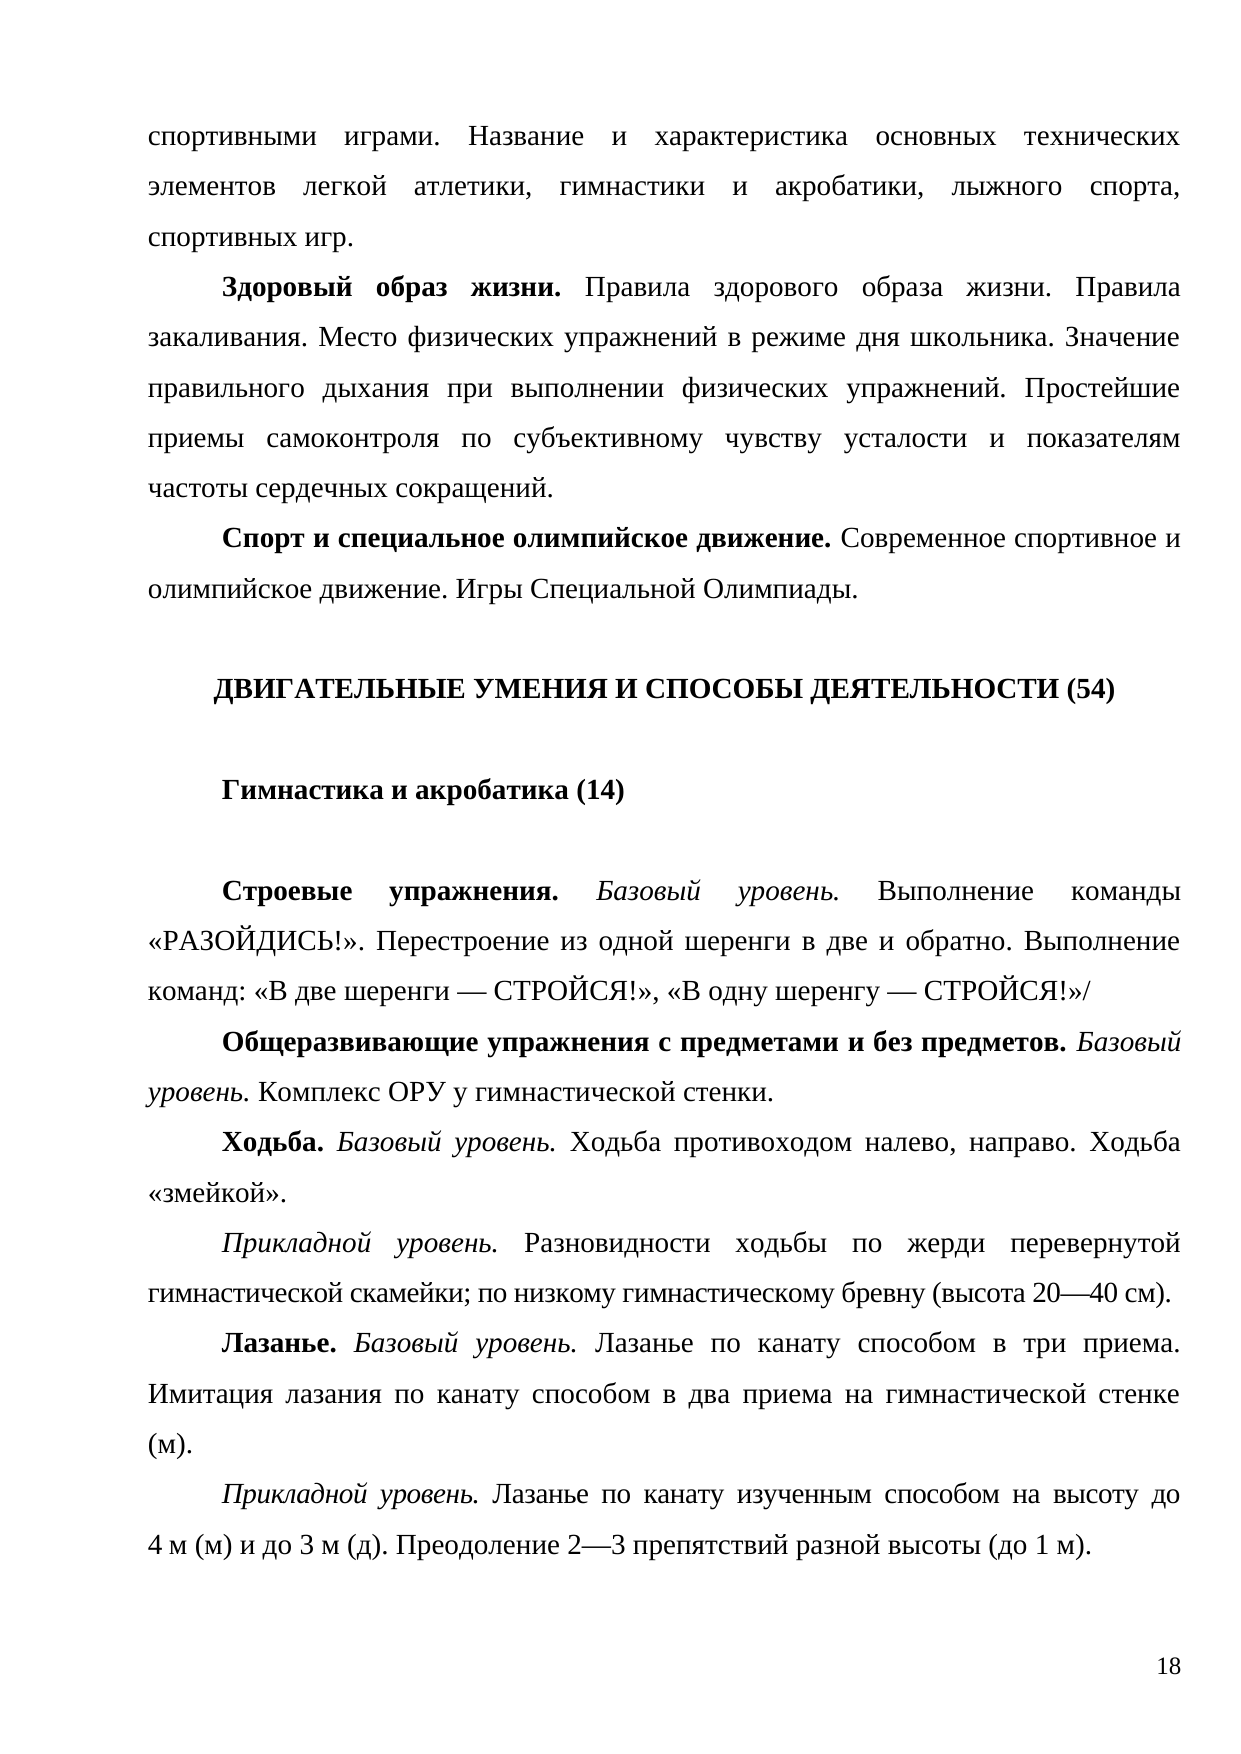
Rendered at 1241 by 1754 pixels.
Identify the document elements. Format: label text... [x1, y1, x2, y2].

text Спорт и специальное олимпийское движение. Современное спортивное и олимпийское движение. Игры Специальной Олимпиады. [148, 521, 1181, 604]
text Ходьба. Базовый уровень. Ходьба противоходом налево, направо. Ходьба «змейкой». [148, 1124, 1181, 1208]
text ДВИГАТЕЛЬНЫЕ УМЕНИЯ И СПОСОБЫ ДЕЯТЕЛЬНОСТИ (54) [148, 672, 1181, 705]
text Общеразвивающие упражнения с предметами и без предметов. Базовый уровень. Комплекс ОРУ у гимнастической стенки. [148, 1024, 1181, 1108]
text Гимнастика и акробатика (14) [148, 772, 1181, 806]
text Строевые упражнения. Базовый уровень. Выполнение команды «РАЗОЙДИСЬ!». Перестроение из одной шеренги в две и обратно. Выполнение команд: «В две шеренги — СТРОЙСЯ!», «В одну шеренгу — СТРОЙСЯ!»/ [148, 873, 1181, 1007]
text Прикладной уровень. Лазанье по канату изученным способом на высоту до 4 м (м) и до (д). Преодоление 2—3 препятствий разной высоты (до ). [148, 1477, 1181, 1560]
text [148, 118, 1181, 252]
text Прикладной уровень. Разновидности ходьбы по жерди перевернутой гимнастической скамейки; по низкому гимнастическому бревну (высота 20—40 см). [148, 1225, 1181, 1309]
text Лазанье. Базовый уровень. Лазанье по канату способом в три приема. Имитация лазания по канату способом в два приема на гимнастической стенке (м). [148, 1326, 1181, 1460]
text Здоровый образ жизни. Правила здорового образа жизни. Правила закаливания. Место физических упражнений в режиме дня школьника. Значение правильного дыхания при выполнении физических упражнений. Простейшие приемы самоконтроля по субъективному чувству усталости и показателям частоты сердечных сокращений. [148, 269, 1181, 504]
